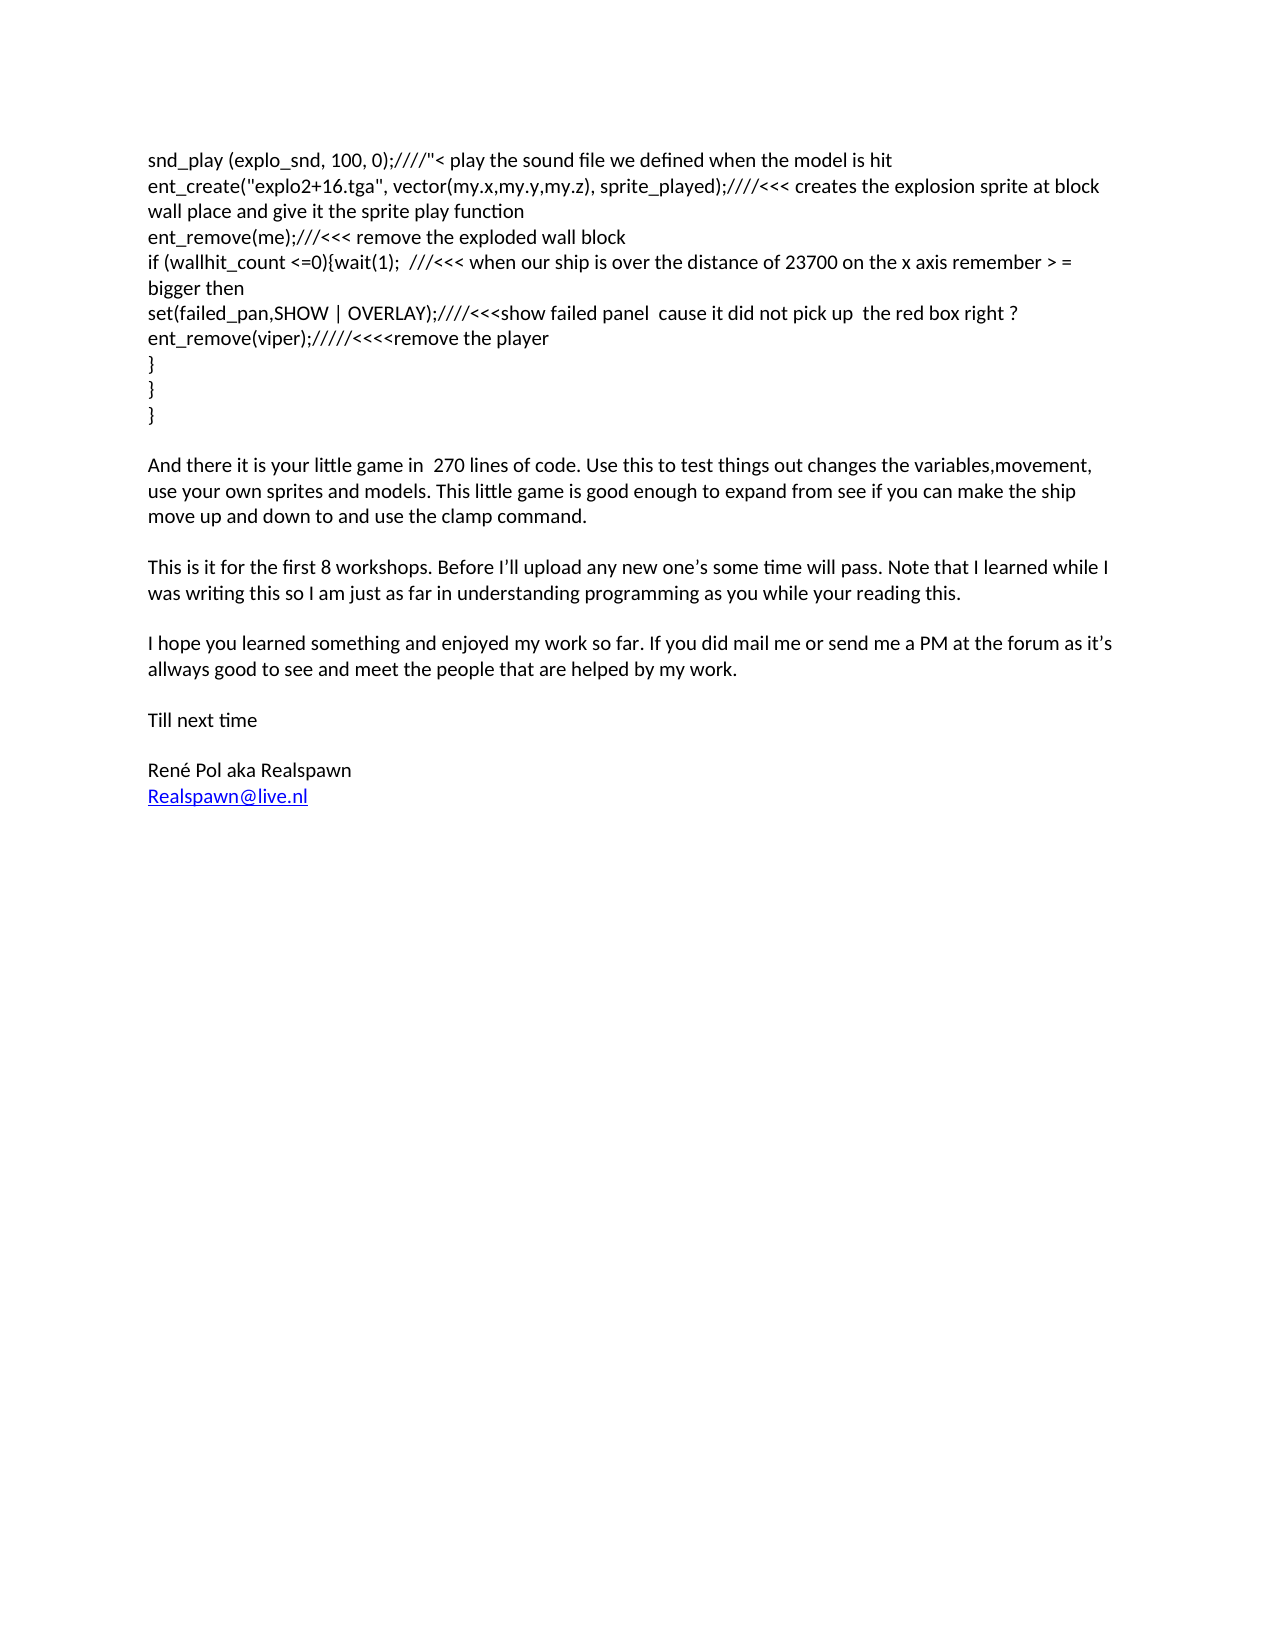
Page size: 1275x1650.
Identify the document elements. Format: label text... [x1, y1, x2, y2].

text snd_play (explo_snd, 100, 0);////"< play the sound file we defined when the model is hit [148, 148, 1127, 173]
text } [148, 402, 1127, 427]
text ent_remove(viper);/////<<<<remove the player [148, 326, 1127, 351]
text } [148, 376, 1127, 402]
text I hope you learned something and enjoyed my work so far. If you did mail me or send me a PM at the forum as it’s allways good to see and meet the people that are helped by my work. [148, 631, 1127, 681]
text } [148, 351, 1127, 376]
text And there it is your little game in 270 lines of code. Use this to test things out changes the variables,movement, use your own sprites and models. This little game is good enough to expand from see if you can make the ship move up and down to and use the clamp command. [148, 453, 1127, 529]
text Till next time [148, 707, 1127, 732]
text René Pol aka Realspawn [148, 758, 1127, 783]
text set(failed_pan,SHOW | OVERLAY);////<<<show failed panel cause it did not pick up the red box right ? [148, 300, 1127, 326]
text Realspawn@live.nl [148, 783, 1127, 808]
text This is it for the first 8 workshops. Before I’ll upload any new one’s some time will pass. Note that I learned while I was writing this so I am just as far in understanding programming as you while your reading this. [148, 554, 1127, 605]
text ent_remove(me);///<<< remove the exploded wall block [148, 224, 1127, 249]
text ent_create("explo2+16.tga", vector(my.x,my.y,my.z), sprite_played);////<<< creates the explosion sprite at block wall place and give it the sprite play function [148, 173, 1127, 224]
text if (wallhit_count <=0){wait(1); ///<<< when our ship is over the distance of 23700 on the x axis remember > = bigger then [148, 249, 1127, 300]
